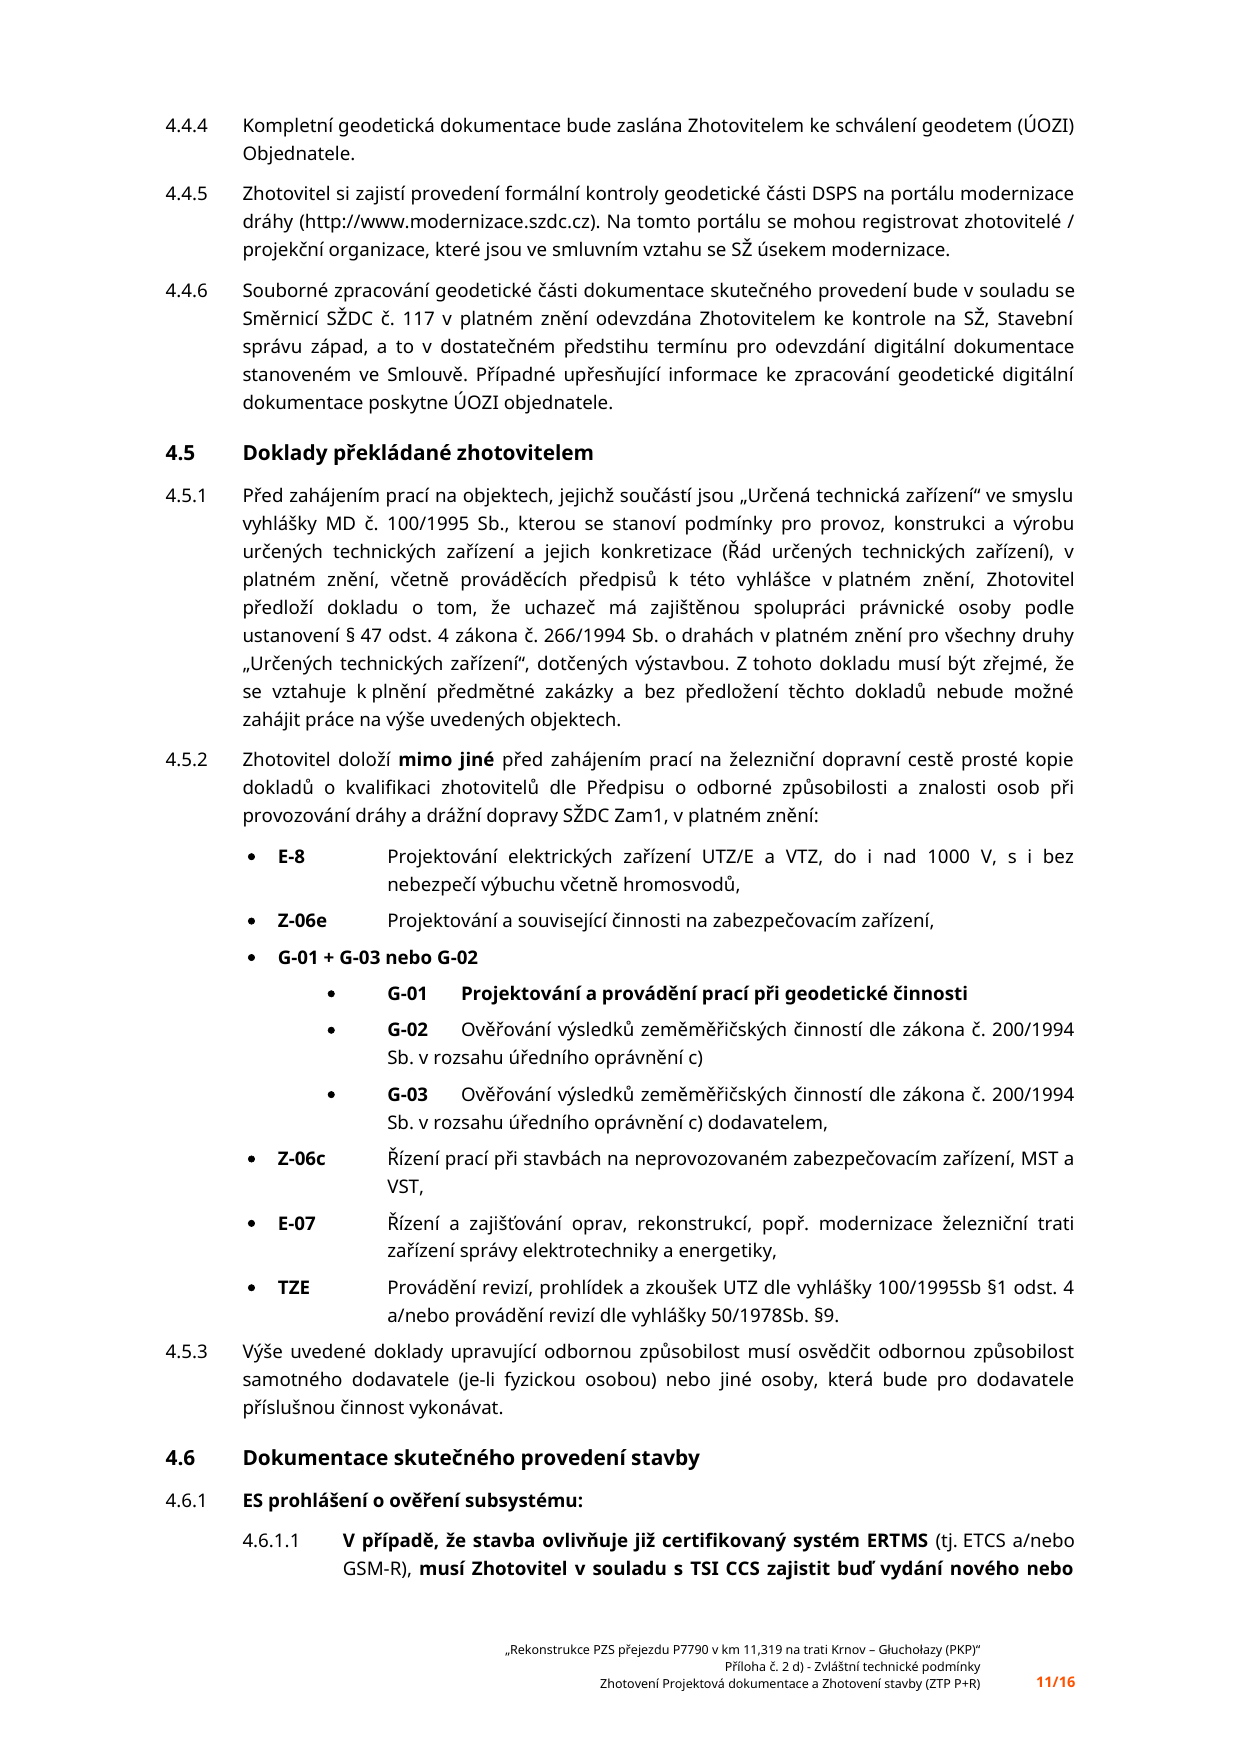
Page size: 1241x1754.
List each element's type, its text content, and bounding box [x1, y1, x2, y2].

list Z-06c Řízení prací při stavbách na neprovozovaném zabezpečovacím zařízení, MST a VST, [248, 1145, 1075, 1199]
list Z-06e Projektování a související činnosti na zabezpečovacím zařízení, [248, 908, 1075, 933]
list G-01 + G-03 nebo G-02 [248, 944, 1075, 969]
text Výše uvedené doklady upravující odbornou způsobilost musí osvědčit odbornou způsobilost samotného dodavatele (je-li fyzickou osobou) nebo jiné osoby, která bude pro dodavatele příslušnou činnost vykonávat. [165, 1338, 1075, 1420]
text Doklady překládané zhotovitelem [165, 438, 1075, 467]
text Před zahájením prací na objektech, jejichž součástí jsou „Určená technická zařízení“ ve smyslu vyhlášky MD č. 100/1995 Sb., kterou se stanoví podmínky pro provoz, konstrukci a výrobu určených technických zařízení a jejich konkretizace (Řád určených technických zařízení), v platném znění, včetně prováděcích předpisů k této vyhlášce v platném znění, Zhotovitel předloží dokladu o tom, že uchazeč má zajištěnou spolupráci právnické osoby podle ustanovení § 47 odst. 4 zákona č. 266/1994 Sb. o drahách v platném znění pro všechny druhy „Určených technických zařízení“, dotčených výstavbou. Z tohoto dokladu musí být zřejmé, že se vztahuje k plnění předmětné zakázky a bez předložení těchto dokladů nebude možné zahájit práce na výše uvedených objektech. [165, 482, 1075, 732]
text Zhotovitel doloží mimo jiné před zahájením prací na železniční dopravní cestě prosté kopie dokladů o kvalifikaci zhotovitelů dle Předpisu o odborné způsobilosti a znalosti osob při provozování dráhy a drážní dopravy SŽDC Zam1, v platném znění: [165, 747, 1075, 828]
list E-8 Projektování elektrických zařízení UTZ/E a VTZ, do i nad 1000 V, s i bez nebezpečí výbuchu včetně hromosvodů, [248, 843, 1075, 897]
text Zhotovitel si zajistí provedení formální kontroly geodetické části DSPS na portálu modernizace dráhy (http://www.modernizace.szdc.cz). Na tomto portálu se mohou registrovat zhotovitelé / projekční organizace, které jsou ve smluvním vztahu se SŽ úsekem modernizace. [165, 181, 1075, 262]
text Dokumentace skutečného provedení stavby [165, 1443, 1075, 1472]
text ES prohlášení o ověření subsystému: [165, 1487, 1075, 1513]
list TZE Provádění revizí, prohlídek a zkoušek UTZ dle vyhlášky 100/1995Sb §1 odst. 4 a/nebo provádění revizí dle vyhlášky 50/1978Sb. §9. [248, 1274, 1075, 1328]
text G-02 Ověřování výsledků zeměměřičských činností dle zákona č. 200/1994 Sb. v rozsahu úředního oprávnění c) [328, 1017, 1075, 1070]
text Kompletní geodetická dokumentace bude zaslána Zhotovitelem ke schválení geodetem (ÚOZI) Objednatele. [165, 112, 1075, 166]
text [242, 1528, 1075, 1581]
list E-07 Řízení a zajišťování oprav, rekonstrukcí, popř. modernizace železniční trati zařízení správy elektrotechniky a energetiky, [248, 1210, 1075, 1263]
text G-01 Projektování a provádění prací při geodetické činnosti [328, 980, 1075, 1006]
text Souborné zpracování geodetické části dokumentace skutečného provedení bude v souladu se Směrnicí SŽDC č. 117 v platném znění odevzdána Zhotovitelem ke kontrole na SŽ, Stavební správu západ, a to v dostatečném předstihu termínu pro odevzdání digitální dokumentace stanoveném ve Smlouvě. Případné upřesňující informace ke zpracování geodetické digitální dokumentace poskytne ÚOZI objednatele. [165, 277, 1075, 415]
text G-03 Ověřování výsledků zeměměřičských činností dle zákona č. 200/1994 Sb. v rozsahu úředního oprávnění c) dodavatelem, [328, 1081, 1075, 1134]
